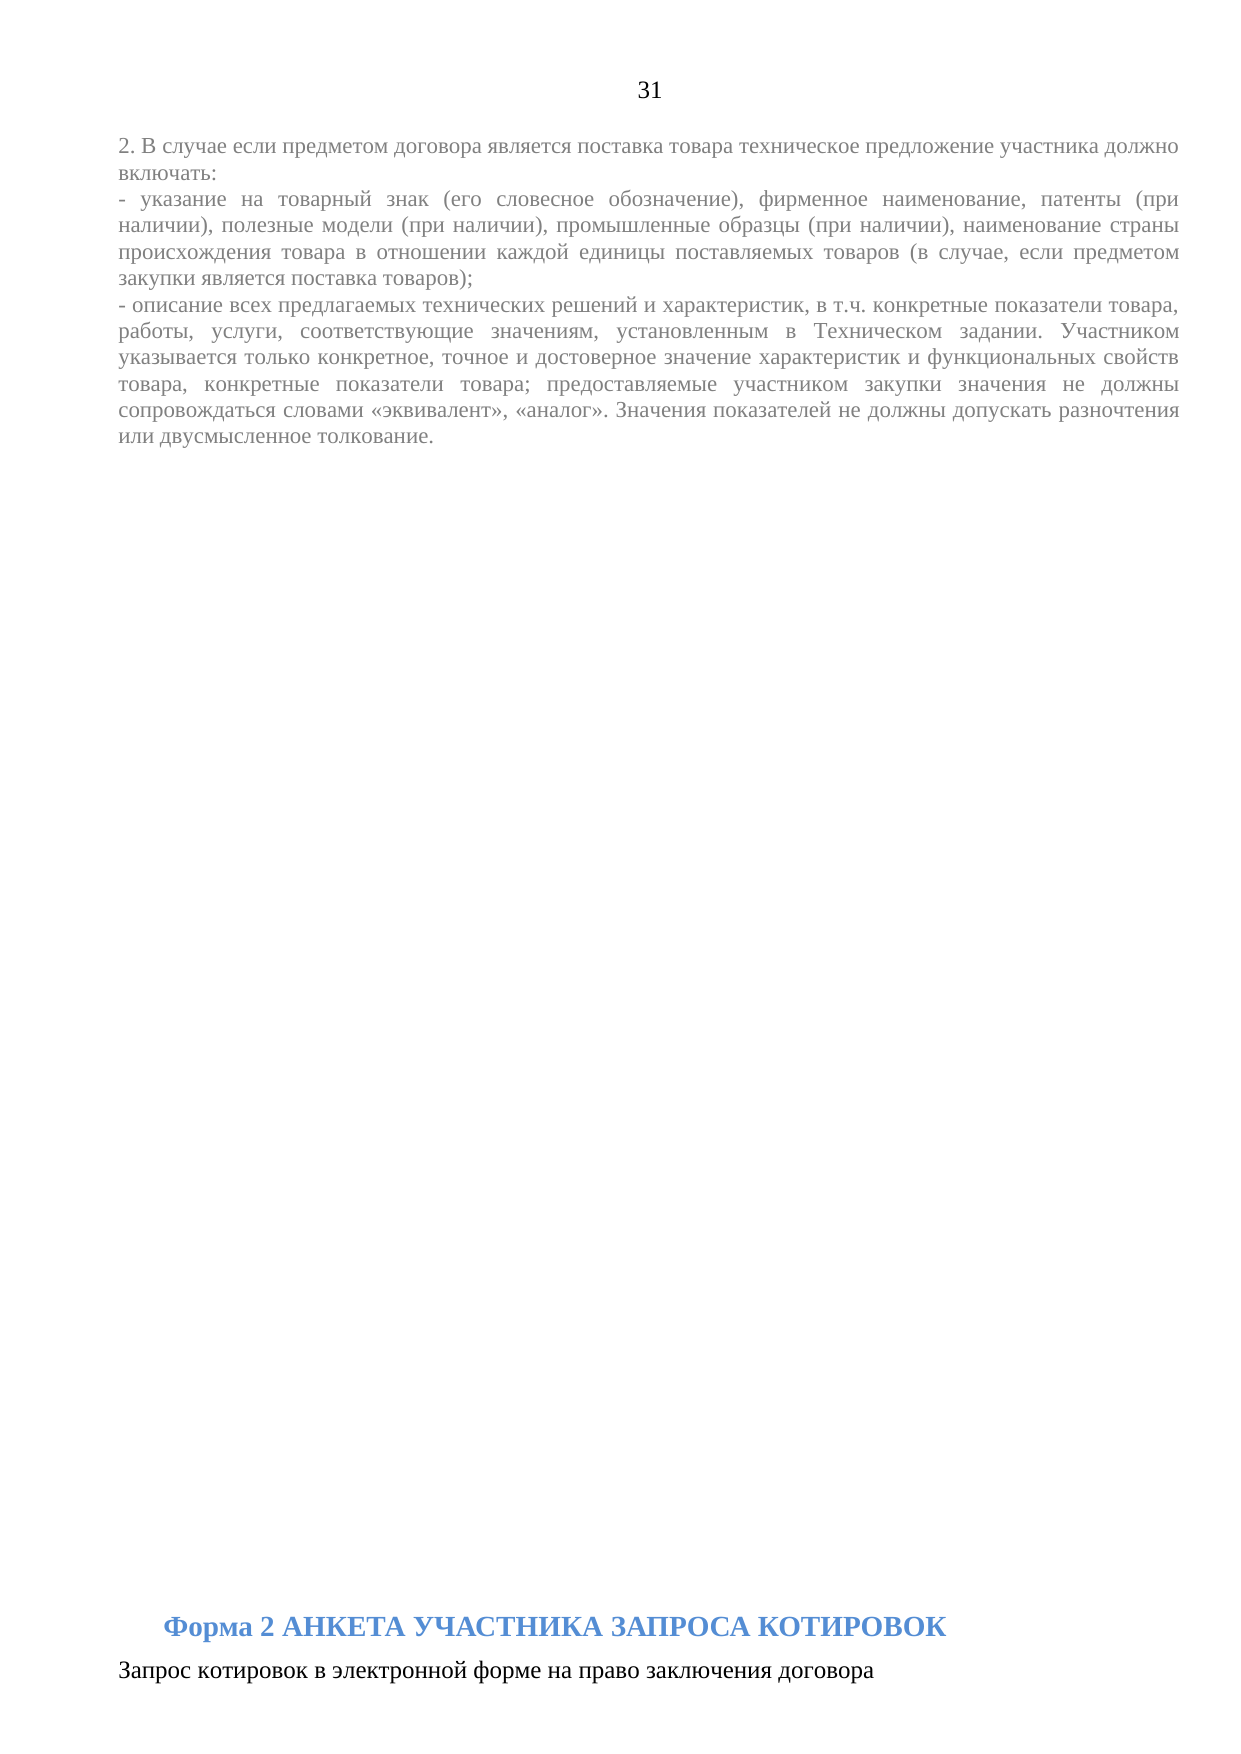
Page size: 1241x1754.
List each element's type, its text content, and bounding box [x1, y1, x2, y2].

text - описание всех предлагаемых технических решений и характеристик, в т.ч. конкретные показатели товара, работы, услуги, соответствующие значениям, установленным в Техническом задании. Участником указывается только конкретное, точное и достоверное значение характеристик и функциональных свойств товара, конкретные показатели товара; предоставляемые участником закупки значения не должны сопровождаться словами «эквивалент», «аналог». Значения показателей не должны допускать разночтения или двусмысленное толкование. [118, 291, 1181, 449]
text - указание на товарный знак (его словесное обозначение), фирменное наименование, патенты (при наличии), полезные модели (при наличии), промышленные образцы (при наличии), наименование страны происхождения товара в отношении каждой единицы поставляемых товаров (в случае, если предметом закупки является поставка товаров); [118, 185, 1181, 291]
text Запрос котировок в электронной форме на право заключения договора [118, 1655, 1181, 1684]
text 2. В случае если предметом договора является поставка товара техническое предложение участника должно включать: [118, 132, 1181, 185]
subtitle Форма 2 АНКЕТА УЧАСТНИКА ЗАПРОСА КОТИРОВОК [163, 1609, 1181, 1643]
